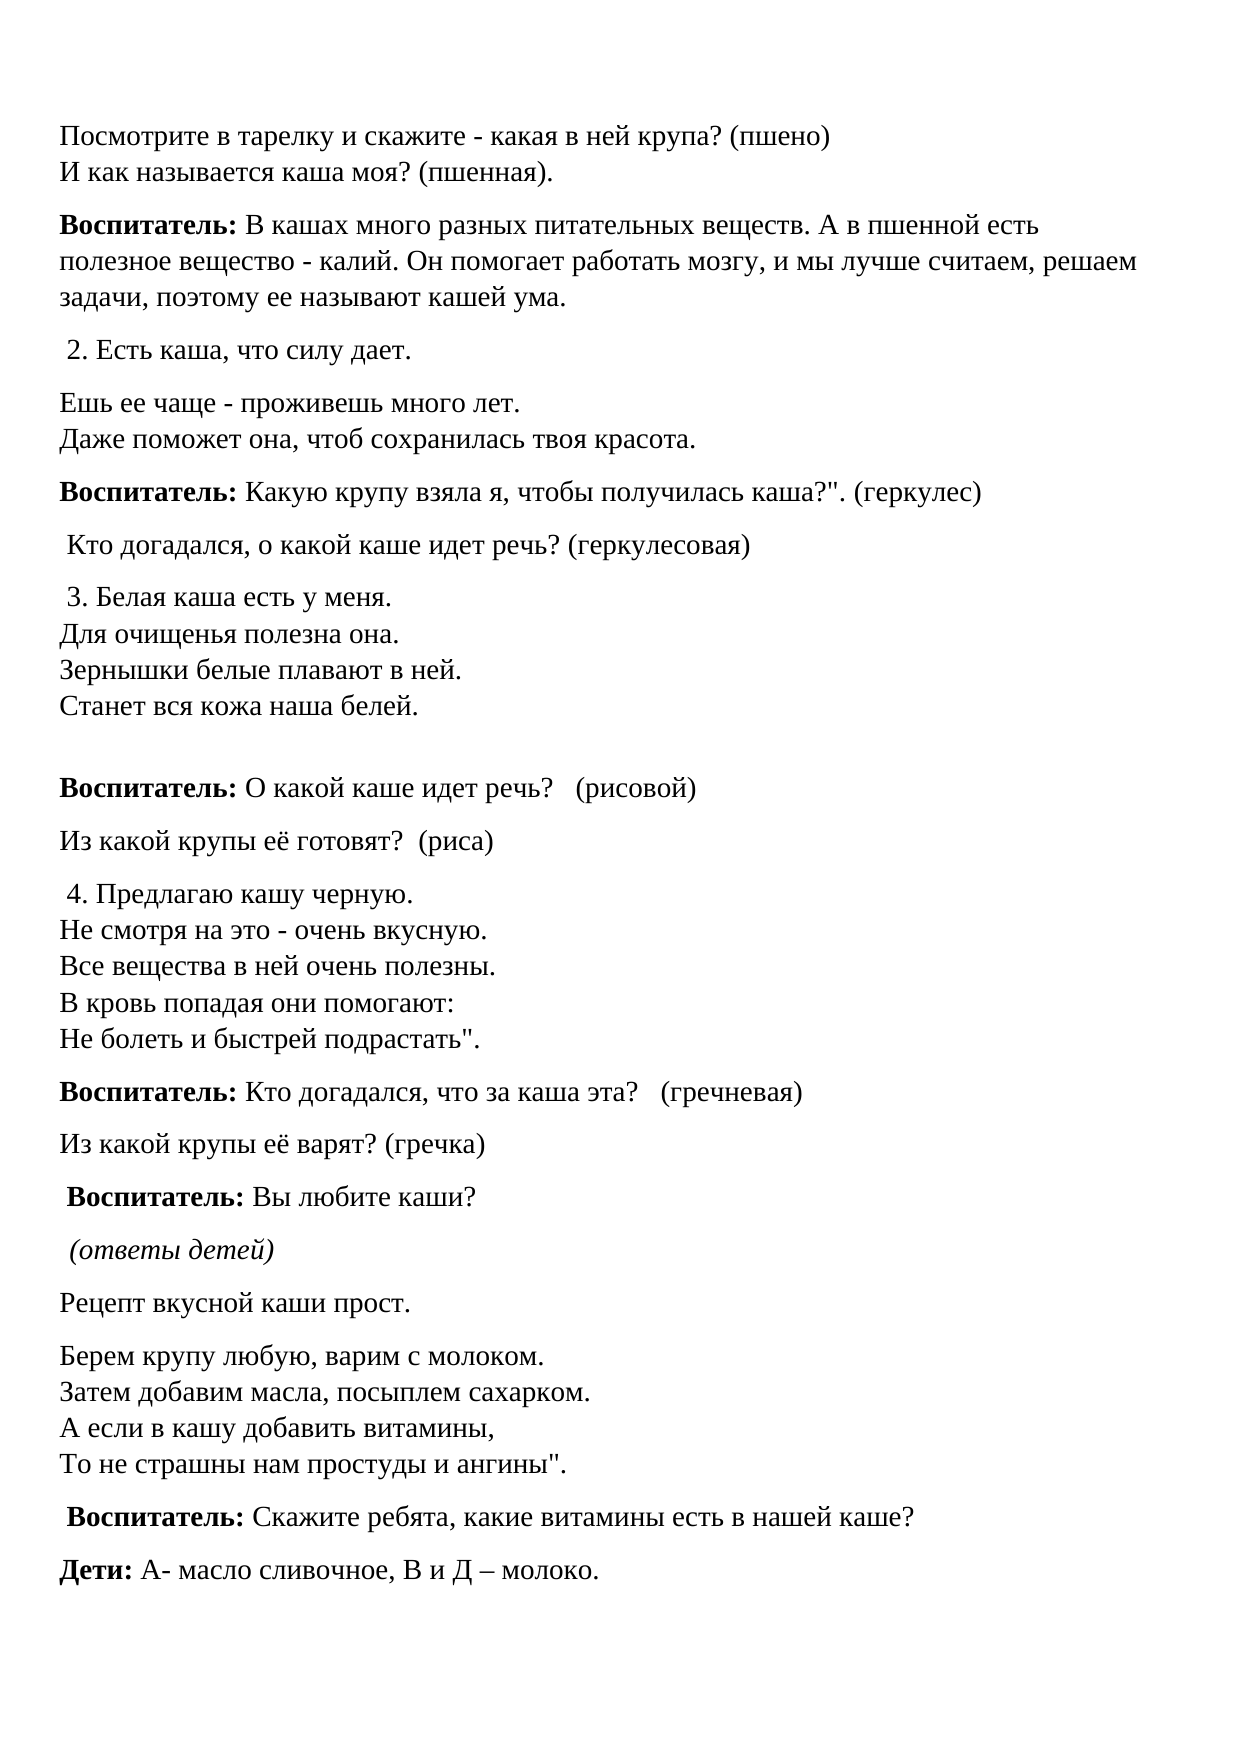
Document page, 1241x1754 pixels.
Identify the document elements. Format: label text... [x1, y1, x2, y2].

text Воспитатель: В кашах много разных питательных веществ. А в пшенной есть полезное вещество - калий. Он помогает работать мозгу, и мы лучше считаем, решаем задачи, поэтому ее называют кашей ума. [59, 207, 1152, 313]
text Кто догадался, о какой каше идет речь? (геркулесовая) [59, 527, 1152, 560]
text Воспитатель: Вы любите каши? [59, 1179, 1152, 1213]
text 4. Предлагаю кашу черную. Не смотря на это - очень вкусную. Все вещества в ней очень полезны. В кровь попадая они помогают: Не болеть и быстрей подрастать". [59, 876, 1152, 1054]
text Воспитатель: Кто догадался, что за каша эта? (гречневая) [59, 1074, 1152, 1107]
text (ответы детей) [59, 1232, 1152, 1266]
text 3. Белая каша есть у меня. Для очищенья полезна она. Зернышки белые плавают в ней. Станет вся кожа наша белей. [59, 579, 1152, 752]
text Рецепт вкусной каши прост. [59, 1285, 1152, 1318]
text Дети: А- масло сливочное, В и Д – молоко. [59, 1552, 1152, 1585]
text Из какой крупы её варят? (гречка) [59, 1126, 1152, 1160]
text Посмотрите в тарелку и скажите - какая в ней крупа? (пшено) И как называется каша моя? (пшенная). [59, 118, 1152, 188]
text Воспитатель: О какой каше идет речь? (рисовой) [59, 771, 1152, 804]
text 2. Есть каша, что силу дает. [59, 332, 1152, 366]
text Берем крупу любую, варим с молоком. Затем добавим масла, посыплем сахарком. А если в кашу добавить витамины, То не страшны нам простуды и ангины". [59, 1338, 1152, 1480]
text Воспитатель: Какую крупу взяла я, чтобы получилась каша?". (геркулес) [59, 474, 1152, 507]
text Воспитатель: Скажите ребята, какие витамины есть в нашей каше? [59, 1499, 1152, 1532]
text Ешь ее чаще - проживешь много лет. Даже поможет она, чтоб сохранилась твоя красота. [59, 385, 1152, 455]
text Из какой крупы её готовят? (риса) [59, 823, 1152, 857]
